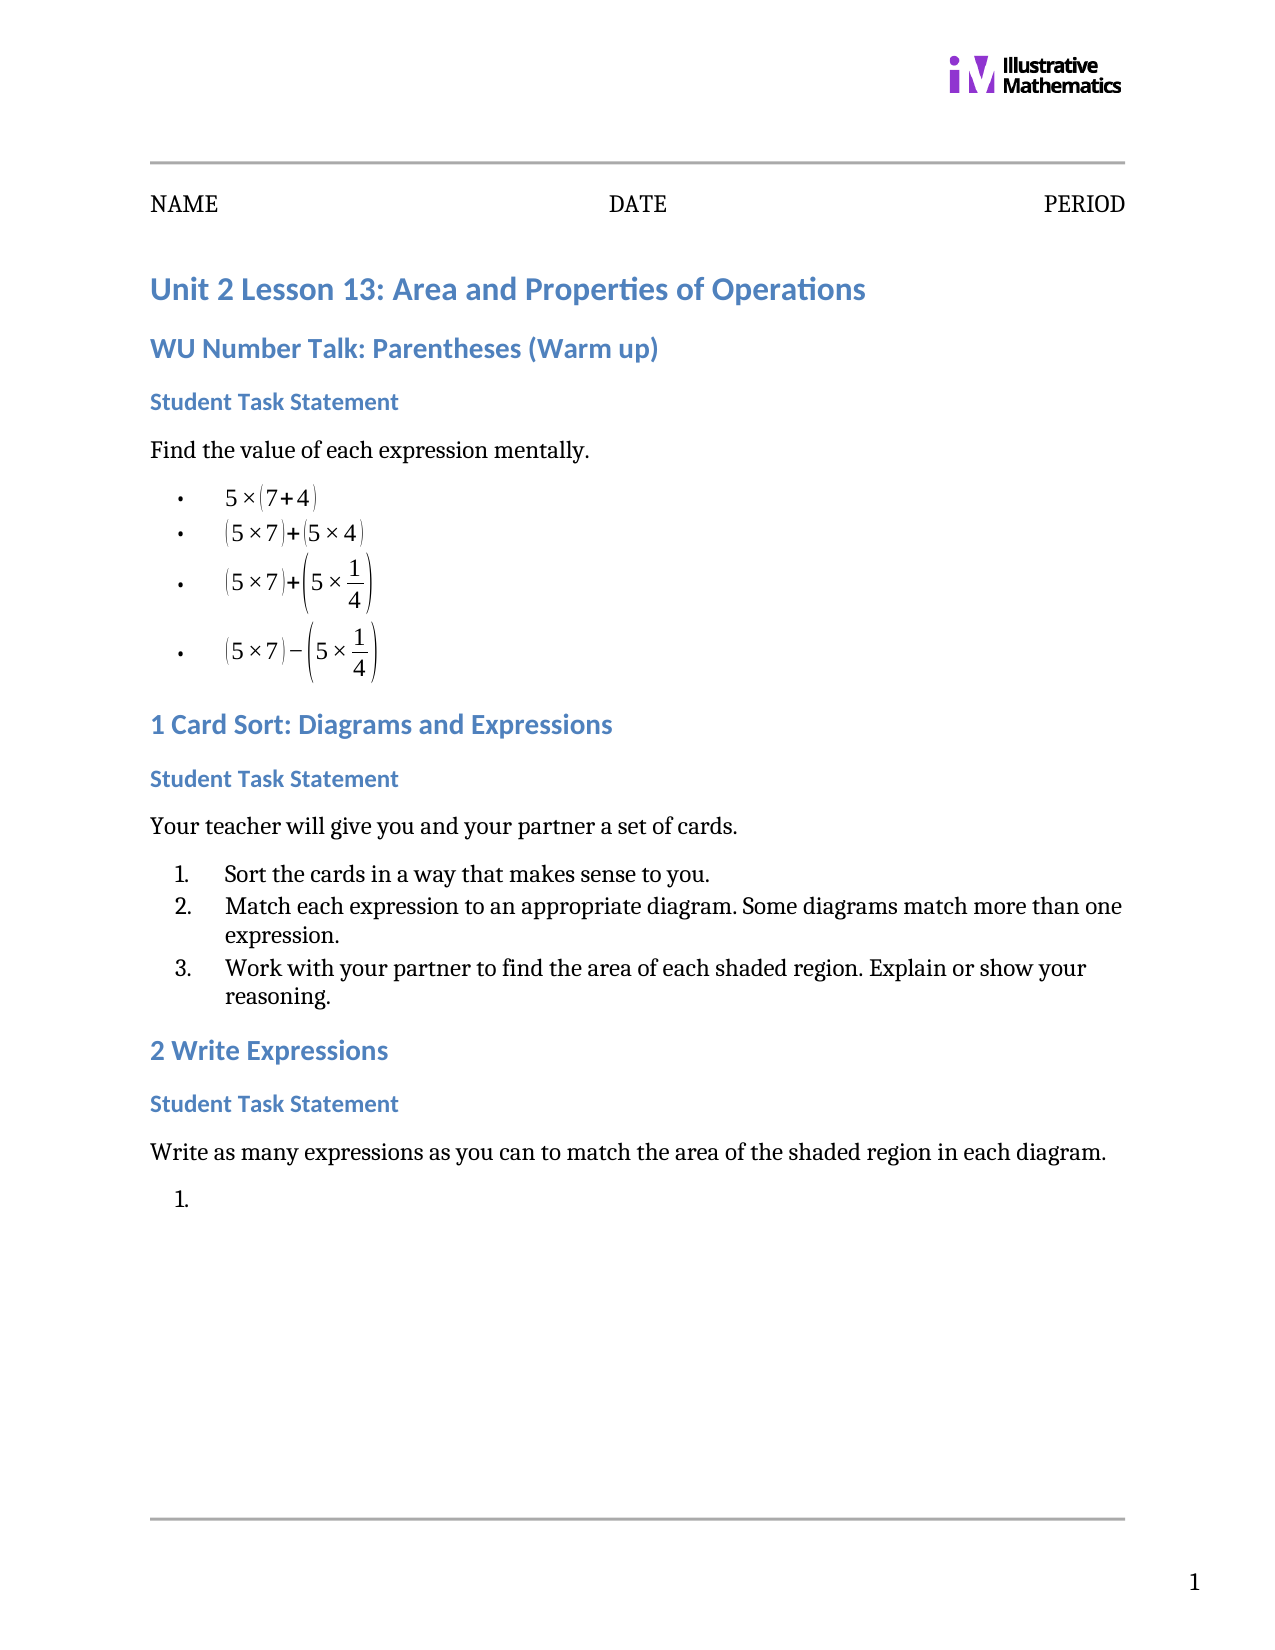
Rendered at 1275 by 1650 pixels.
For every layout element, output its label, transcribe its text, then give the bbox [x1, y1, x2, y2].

subtitle 1 Card Sort: Diagrams and Expressions [150, 706, 1125, 742]
subtitle Student Task Statement [150, 386, 1125, 417]
list Match each expression to an appropriate diagram. Some diagrams match more than one expression. [175, 892, 1125, 950]
subtitle WU Number Talk: Parentheses (Warm up) [150, 330, 1125, 366]
subtitle 2 Write Expressions [150, 1032, 1125, 1067]
subtitle Unit 2 Lesson 13: Area and Properties of Operations [150, 268, 1125, 309]
subtitle Student Task Statement [150, 763, 1125, 793]
list Sort the cards in a way that makes sense to you. [175, 860, 1125, 888]
text Write as many expressions as you can to match the area of the shaded region in each diagram. [150, 1137, 1125, 1166]
text Find the value of each expression mentally. [150, 436, 1125, 464]
subtitle Student Task Statement [150, 1088, 1125, 1119]
list Work with your partner to find the area of each shaded region. Explain or show your reasoning. [175, 953, 1125, 1011]
text Your teacher will give you and your partner a set of cards. [150, 812, 1125, 841]
picture [949, 55, 1121, 93]
